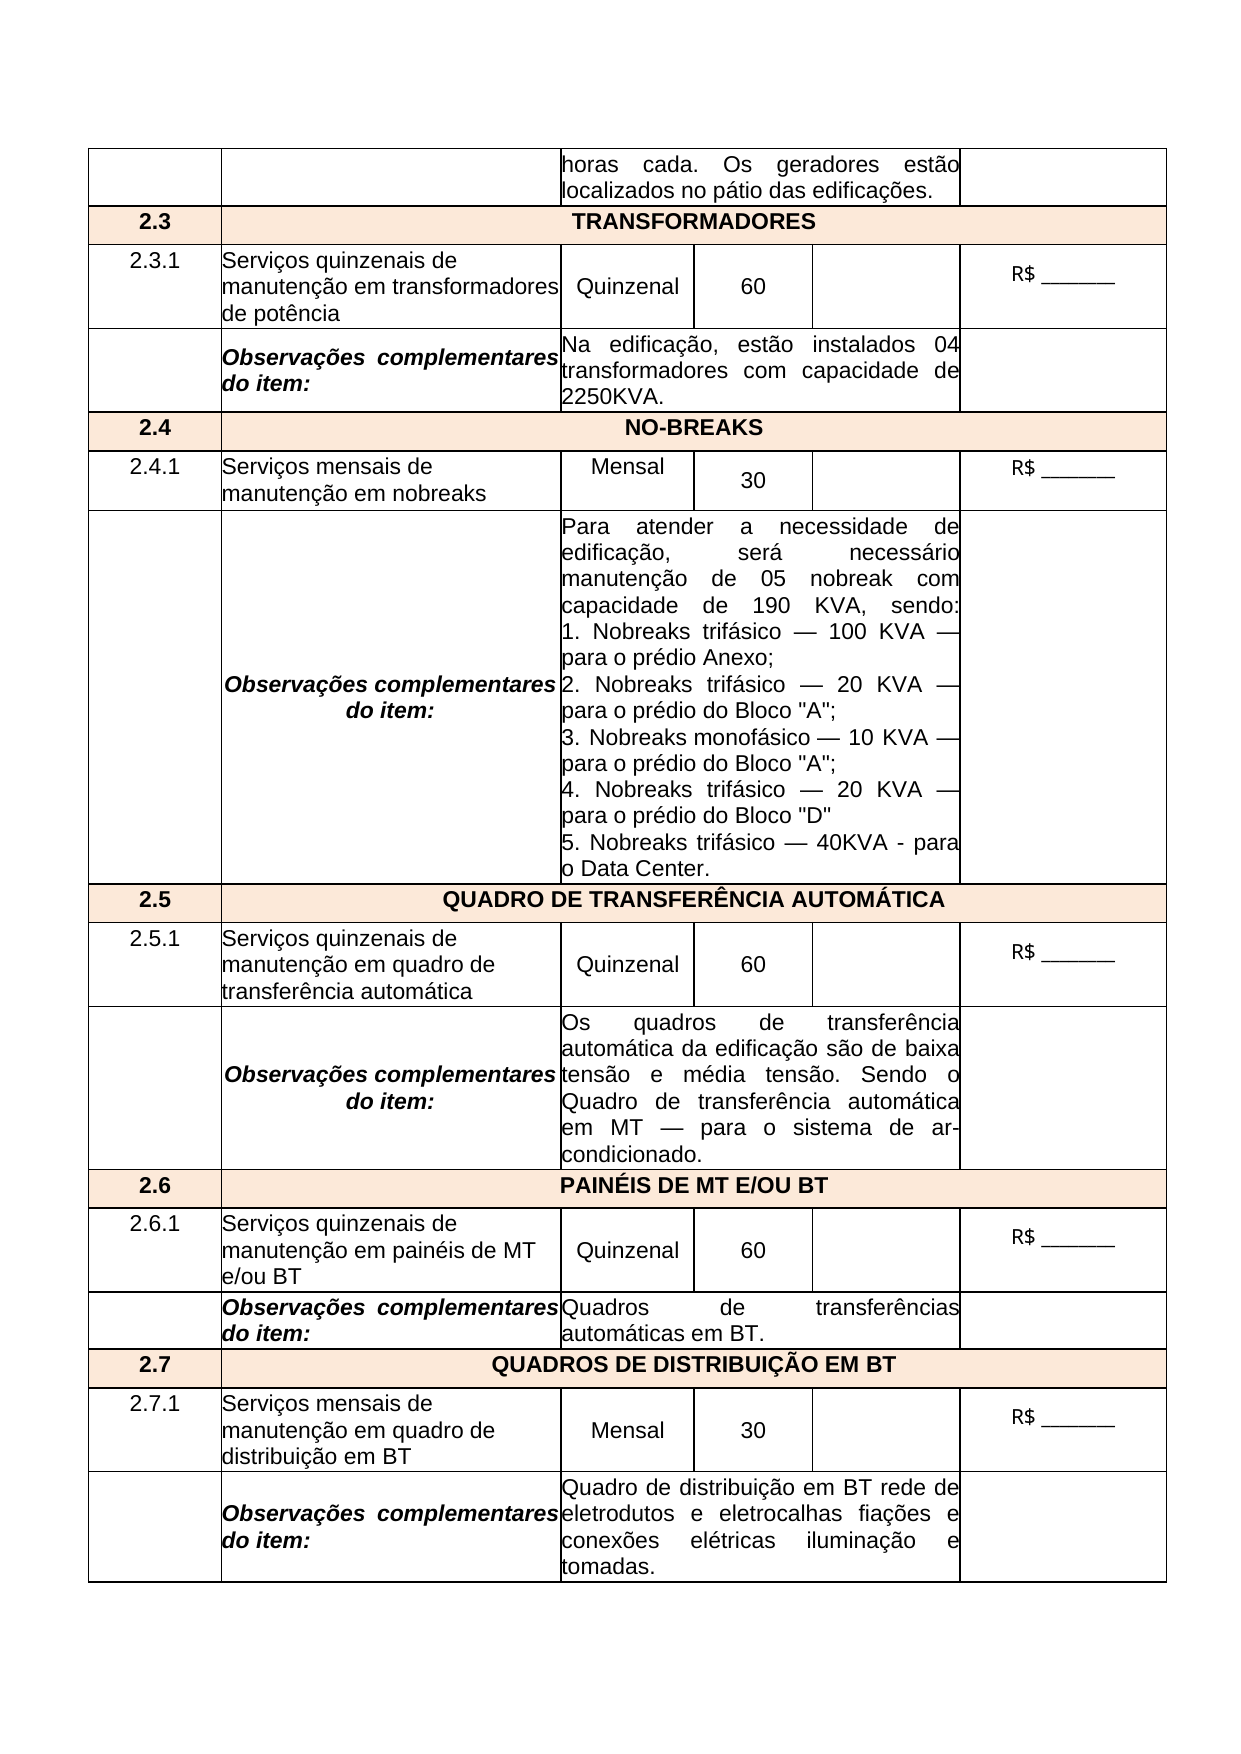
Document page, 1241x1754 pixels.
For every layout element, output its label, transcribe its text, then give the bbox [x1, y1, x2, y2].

table_cell Mensal [562, 452, 693, 509]
table_cell 2.3.1 [89, 245, 221, 327]
table_cell 30 [695, 452, 812, 509]
table_cell [961, 149, 1166, 205]
table_cell R$ ________ [961, 923, 1166, 1006]
table_cell Mensal [562, 1389, 693, 1471]
table_cell 2.4 [89, 413, 221, 450]
table_cell Os quadros de transferência automática da edificação são de baixa tensão e média tensão. Sendo o Quadro de transferência automática em MT — para o sistema de ar-condicionado. [562, 1007, 959, 1168]
table_cell 2.5.1 [89, 923, 221, 1006]
table_cell Serviços quinzenais de manutenção em painéis de MT e/ou BT [222, 1209, 560, 1291]
table_cell Observações complementares do item: [222, 511, 560, 883]
table_cell 60 [695, 923, 812, 1006]
table_cell [813, 923, 959, 1006]
table_cell Quinzenal [562, 923, 693, 1006]
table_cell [222, 149, 560, 205]
table_cell Quinzenal [562, 245, 693, 327]
table_cell TRANSFORMADORES [222, 207, 1166, 244]
table_cell 2.6.1 [89, 1209, 221, 1291]
table_cell R$ ________ [961, 245, 1166, 327]
table_cell [961, 1007, 1166, 1168]
table_cell [961, 1293, 1166, 1348]
table_cell [813, 245, 959, 327]
table_cell [813, 452, 959, 509]
table_cell [961, 1472, 1166, 1581]
table_cell [961, 329, 1166, 411]
table_cell Serviços mensais de manutenção em nobreaks [222, 452, 560, 509]
table_cell QUADRO DE TRANSFERÊNCIA AUTOMÁTICA [222, 885, 1166, 922]
table_cell Quinzenal [562, 1209, 693, 1291]
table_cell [562, 149, 959, 205]
table_cell 60 [695, 1209, 812, 1291]
table_cell [813, 1389, 959, 1471]
table_cell 30 [695, 1389, 812, 1471]
table_cell 60 [695, 245, 812, 327]
table_cell Observações complementares do item: [222, 1293, 560, 1348]
table_cell [961, 511, 1166, 883]
table_cell [89, 1007, 221, 1168]
table_cell Observações complementares do item: [222, 1007, 560, 1168]
table_cell Observações complementares do item: [222, 329, 560, 411]
table_cell [89, 511, 221, 883]
table_cell [89, 329, 221, 411]
table_cell [813, 1209, 959, 1291]
table_cell [89, 1472, 221, 1581]
table_cell 2.7 [89, 1350, 221, 1387]
table_cell Para atender a necessidade de edificação, será necessário manutenção de 05 nobreak com capacidade de 190 KVA, sendo: 1. Nobreaks trifásico — 100 KVA — para o prédio Anexo; 2. Nobreaks trifásico — 20 KVA — para o prédio do Bloco "A"; 3. Nobreaks monofásico — 10 KVA — para o prédio do Bloco "A"; 4. Nobreaks trifásico — 20 KVA — para o prédio do Bloco "D" 5. Nobreaks trifásico — 40KVA - para o Data Center. [562, 511, 959, 883]
table_cell Na edificação, estão instalados 04 transformadores com capacidade de 2250KVA. [562, 329, 959, 411]
table_cell R$ ________ [961, 452, 1166, 509]
table_cell R$ ________ [961, 1389, 1166, 1471]
table_cell Quadro de distribuição em BT rede de eletrodutos e eletrocalhas fiações e conexões elétricas iluminação e tomadas. [562, 1472, 959, 1581]
table_cell [89, 149, 221, 205]
table_cell Serviços quinzenais de manutenção em quadro de transferência automática [222, 923, 560, 1006]
table_cell Quadros de transferências automáticas em BT. [562, 1293, 959, 1348]
table_cell PAINÉIS DE MT E/OU BT [222, 1170, 1166, 1207]
table_cell Observações complementares do item: [222, 1472, 560, 1581]
table_cell 2.7.1 [89, 1389, 221, 1471]
table_cell Serviços mensais de manutenção em quadro de distribuição em BT [222, 1389, 560, 1471]
table_cell R$ ________ [961, 1209, 1166, 1291]
table_cell 2.4.1 [89, 452, 221, 509]
table_cell QUADROS DE DISTRIBUIÇÃO EM BT [222, 1350, 1166, 1387]
table_cell Serviços quinzenais de manutenção em transformadores de potência [222, 245, 560, 327]
table_cell 2.6 [89, 1170, 221, 1207]
table_cell 2.3 [89, 207, 221, 244]
table_cell NO-BREAKS [222, 413, 1166, 450]
table_cell [89, 1293, 221, 1348]
table_cell 2.5 [89, 885, 221, 922]
